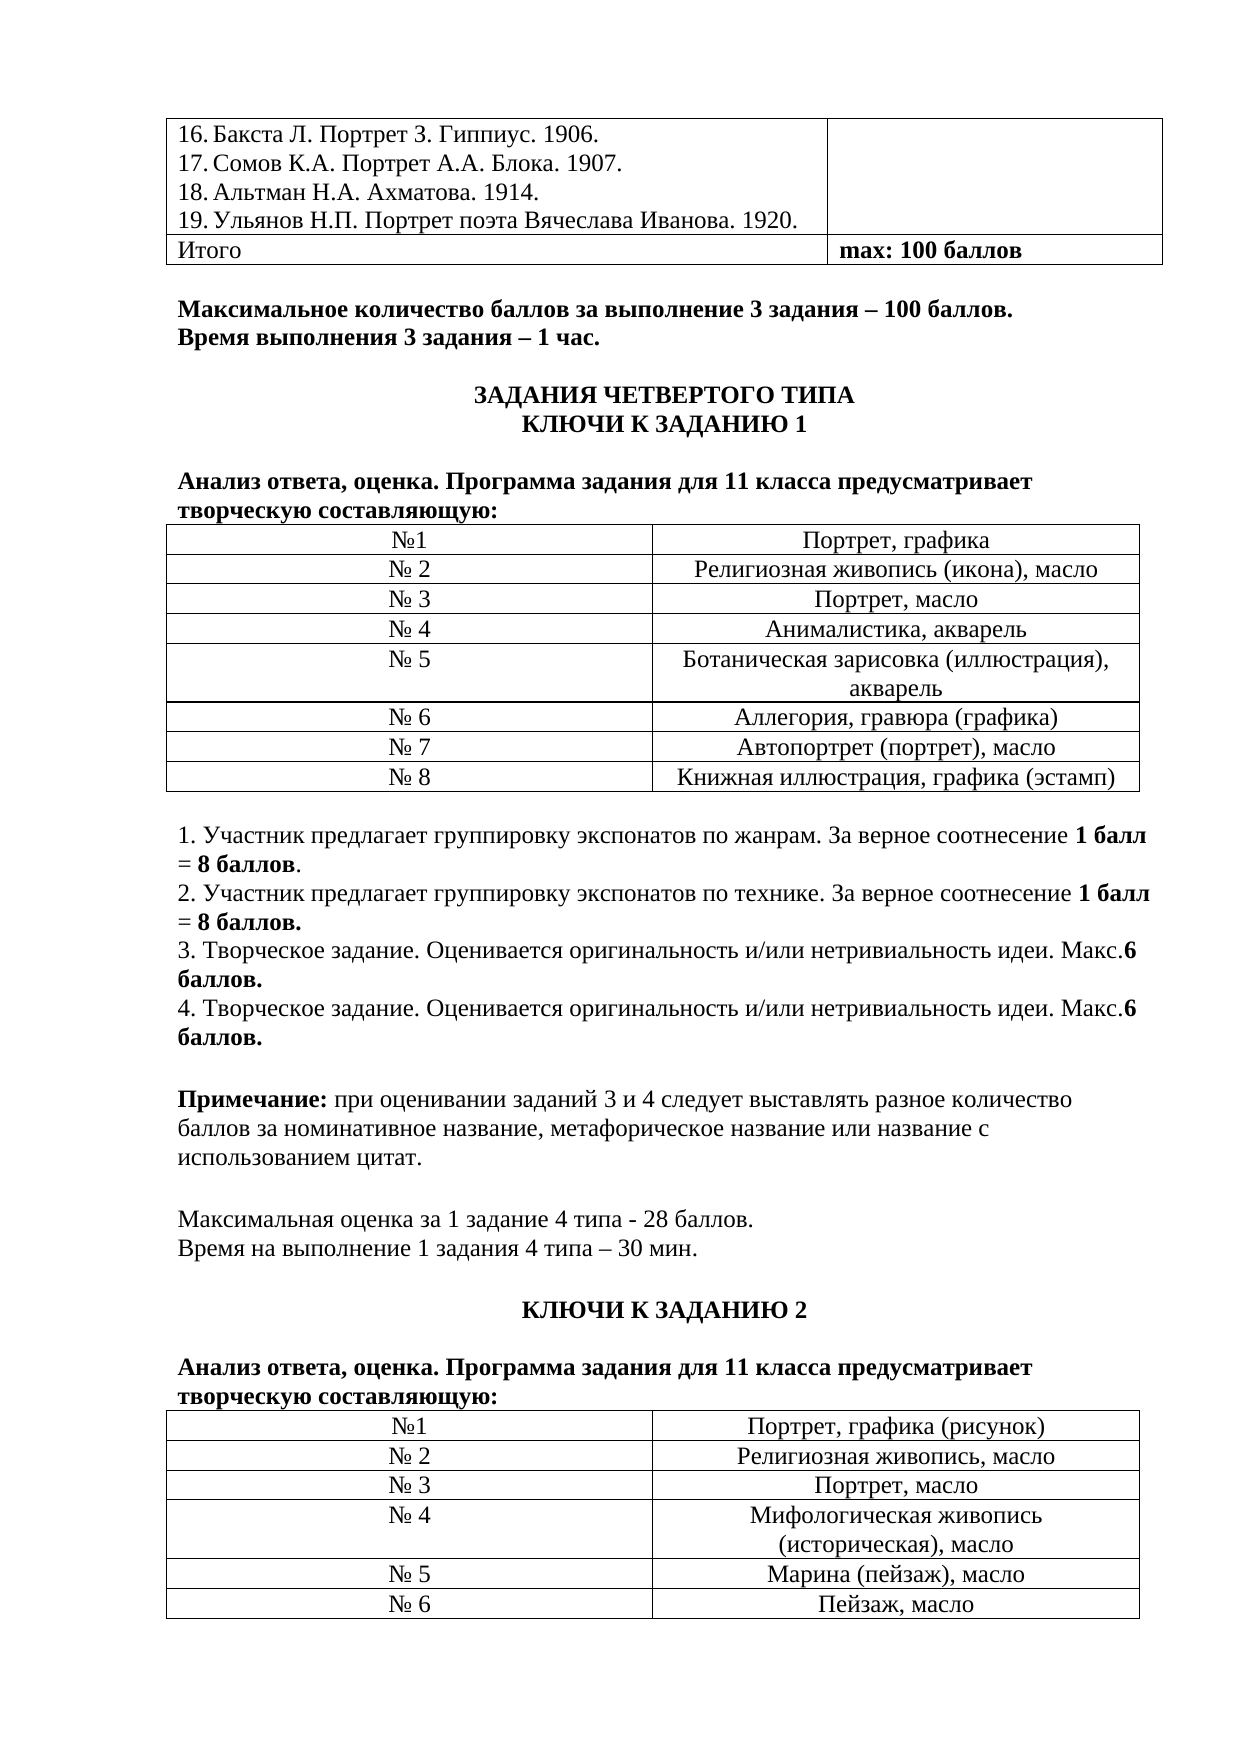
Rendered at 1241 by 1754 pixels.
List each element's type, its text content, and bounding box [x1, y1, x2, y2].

text 1. Участник предлагает группировку экспонатов по жанрам. За верное соотнесение 1 балл = 8 баллов. [177, 821, 1152, 878]
table_cell Ботаническая зарисовка (иллюстрация), акварель [653, 644, 1139, 701]
table_cell Итого [167, 235, 827, 264]
text КЛЮЧИ К ЗАДАНИЮ 2 [177, 1295, 1152, 1324]
text Анализ ответа, оценка. Программа задания для 11 класса предусматривает творческую составляющую: [177, 1352, 1152, 1410]
table_cell № 2 [167, 1441, 652, 1469]
table_cell Аллегория, гравюра (графика) [653, 703, 1139, 731]
table_cell Марина (пейзаж), масло [653, 1559, 1139, 1588]
table_cell Религиозная живопись (икона), масло [653, 555, 1139, 583]
text 2. Участник предлагает группировку экспонатов по технике. За верное соотнесение 1 балл = 8 баллов. [177, 878, 1152, 936]
text Примечание: при оценивании заданий 3 и 4 следует выставлять разное количество баллов за номинативное название, метафорическое название или название с использованием цитат. [177, 1084, 1152, 1170]
text Максимальное количество баллов за выполнение 3 задания – 100 баллов. [177, 294, 1152, 322]
table_header Портрет, графика (рисунок) [653, 1411, 1139, 1440]
table_cell Религиозная живопись, масло [653, 1441, 1139, 1469]
table_cell № 7 [167, 732, 652, 761]
table_cell max: 100 баллов [828, 235, 1162, 264]
table_cell Портрет, масло [653, 1471, 1139, 1499]
text Время на выполнение 1 задания 4 типа – 30 мин. [177, 1233, 1152, 1261]
table_cell Анималистика, акварель [653, 614, 1139, 643]
table_cell № 6 [167, 703, 652, 731]
table_cell № 6 [167, 1589, 652, 1617]
table_cell № 4 [167, 1500, 652, 1558]
text ЗАДАНИЯ ЧЕТВЕРТОГО ТИПА [177, 380, 1152, 409]
table_cell № 5 [167, 1559, 652, 1588]
table_cell Портрет, масло [653, 584, 1139, 613]
table_header №1 [167, 1411, 652, 1440]
table_header №1 [167, 525, 652, 553]
table_cell № 4 [167, 614, 652, 643]
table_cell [828, 119, 1162, 234]
text 3. Творческое задание. Оценивается оригинальность и/или нетривиальность идеи. Макс.6 баллов. [177, 936, 1152, 993]
table_cell Пейзаж, масло [653, 1589, 1139, 1617]
table_cell № 3 [167, 584, 652, 613]
table_cell № 3 [167, 1471, 652, 1499]
table_cell № 2 [167, 555, 652, 583]
text Максимальная оценка за 1 задание 4 типа - 28 баллов. [177, 1204, 1152, 1233]
text КЛЮЧИ К ЗАДАНИЮ 1 [177, 409, 1152, 437]
table_header Портрет, графика [653, 525, 1139, 553]
table_cell Книжная иллюстрация, графика (эстамп) [653, 762, 1139, 791]
text 4. Творческое задание. Оценивается оригинальность и/или нетривиальность идеи. Макс.6 баллов. [177, 993, 1152, 1051]
table_cell № 8 [167, 762, 652, 791]
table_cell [167, 119, 827, 234]
text Время выполнения 3 задания – 1 час. [177, 322, 1152, 351]
text Анализ ответа, оценка. Программа задания для 11 класса предусматривает творческую составляющую: [177, 466, 1152, 524]
table_cell № 5 [167, 644, 652, 701]
table_cell Мифологическая живопись (историческая), масло [653, 1500, 1139, 1558]
table_cell Автопортрет (портрет), масло [653, 732, 1139, 761]
